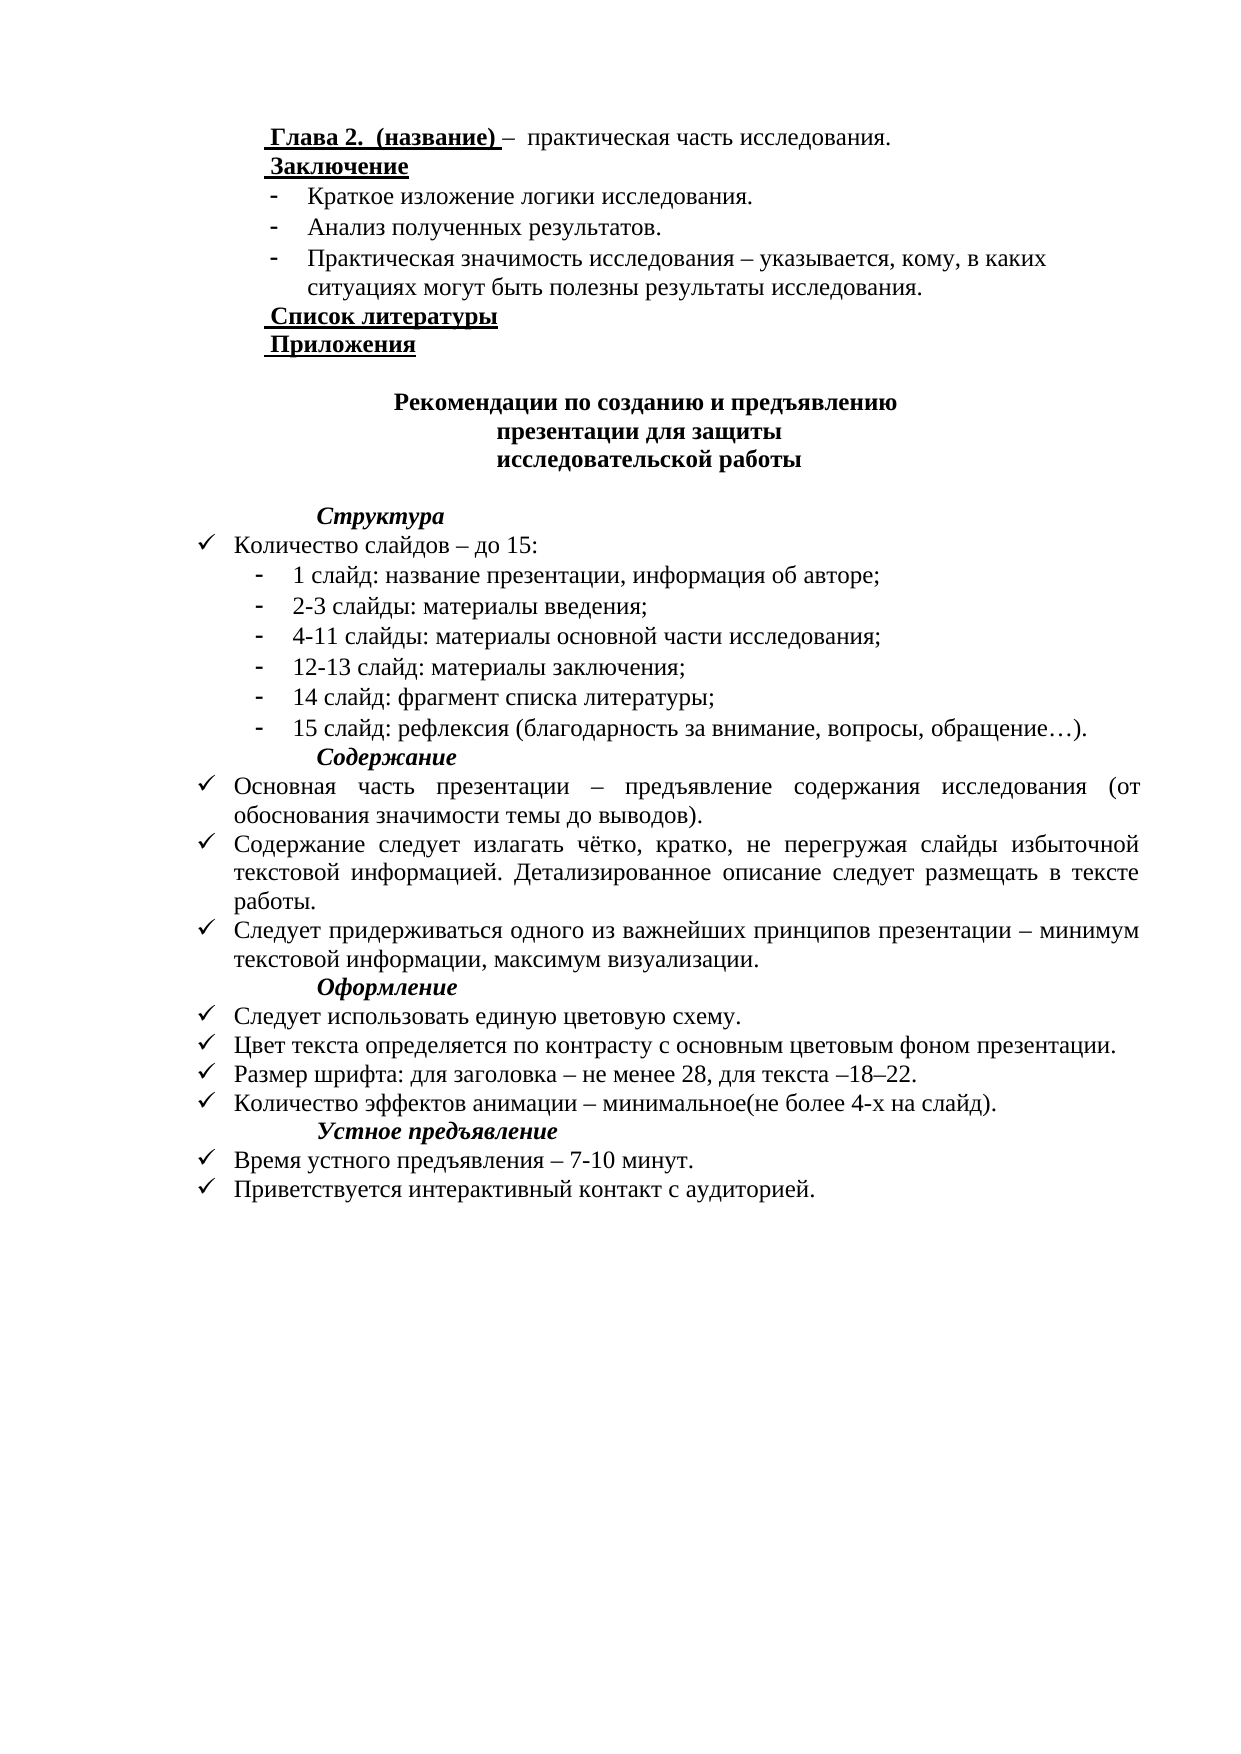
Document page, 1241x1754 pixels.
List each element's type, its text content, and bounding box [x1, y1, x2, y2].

list 1 слайд: название презентации, информация об авторе; [255, 559, 1152, 590]
list Краткое изложение логики исследования. [269, 180, 1152, 211]
list Следует использовать единую цветовую схему. [196, 1002, 1152, 1030]
subtitle Оформление [317, 973, 1013, 1002]
list 4-11 слайды: материалы основной части исследования; [255, 620, 1152, 651]
subtitle Структура [316, 502, 1013, 530]
list Практическая значимость исследования – указывается, кому, в каких ситуациях могут быть полезны результаты исследования. [269, 243, 1140, 301]
list Приветствуется интерактивный контакт с аудиторией. [196, 1174, 1152, 1203]
list Основная часть презентации – предъявление содержания исследования (от обоснования значимости темы до выводов). [196, 771, 1141, 829]
list Количество эффектов анимации – минимальное(не более 4-х на слайд). [196, 1088, 1152, 1116]
subtitle Список литературы [264, 301, 980, 329]
list Размер шрифта: для заголовка – не менее 28, для текста –18–22. [196, 1059, 1152, 1088]
list Время устного предъявления – 7-10 минут. [196, 1145, 1152, 1174]
text Глава 2. (название) – практическая часть исследования. [264, 122, 980, 151]
list Количество слайдов – до 15: [196, 530, 1152, 559]
text Приложения [264, 329, 980, 358]
list Содержание следует излагать чётко, кратко, не перегружая слайды избыточной текстовой информацией. Детализированное описание следует размещать в тексте работы. [196, 829, 1140, 915]
list Следует придерживаться одного из важнейших принципов презентации – минимум текстовой информации, максимум визуализации. [196, 915, 1141, 972]
text Рекомендации по созданию и предъявлению презентации для защиты исследовательской работы [394, 387, 937, 473]
list 12-13 слайд: материалы заключения; [255, 651, 1152, 681]
list 15 слайд: рефлексия (благодарность за внимание, вопросы, обращение…). [255, 712, 1152, 742]
subtitle Содержание [316, 743, 1013, 771]
subtitle Заключение [264, 152, 980, 180]
list Анализ полученных результатов. [269, 211, 1152, 241]
list Цвет текста определяется по контрасту с основным цветовым фоном презентации. [196, 1030, 1152, 1059]
list 2-3 слайды: материалы введения; [255, 590, 1152, 620]
list 14 слайд: фрагмент списка литературы; [255, 681, 1152, 712]
subtitle Устное предъявление [316, 1117, 1013, 1145]
